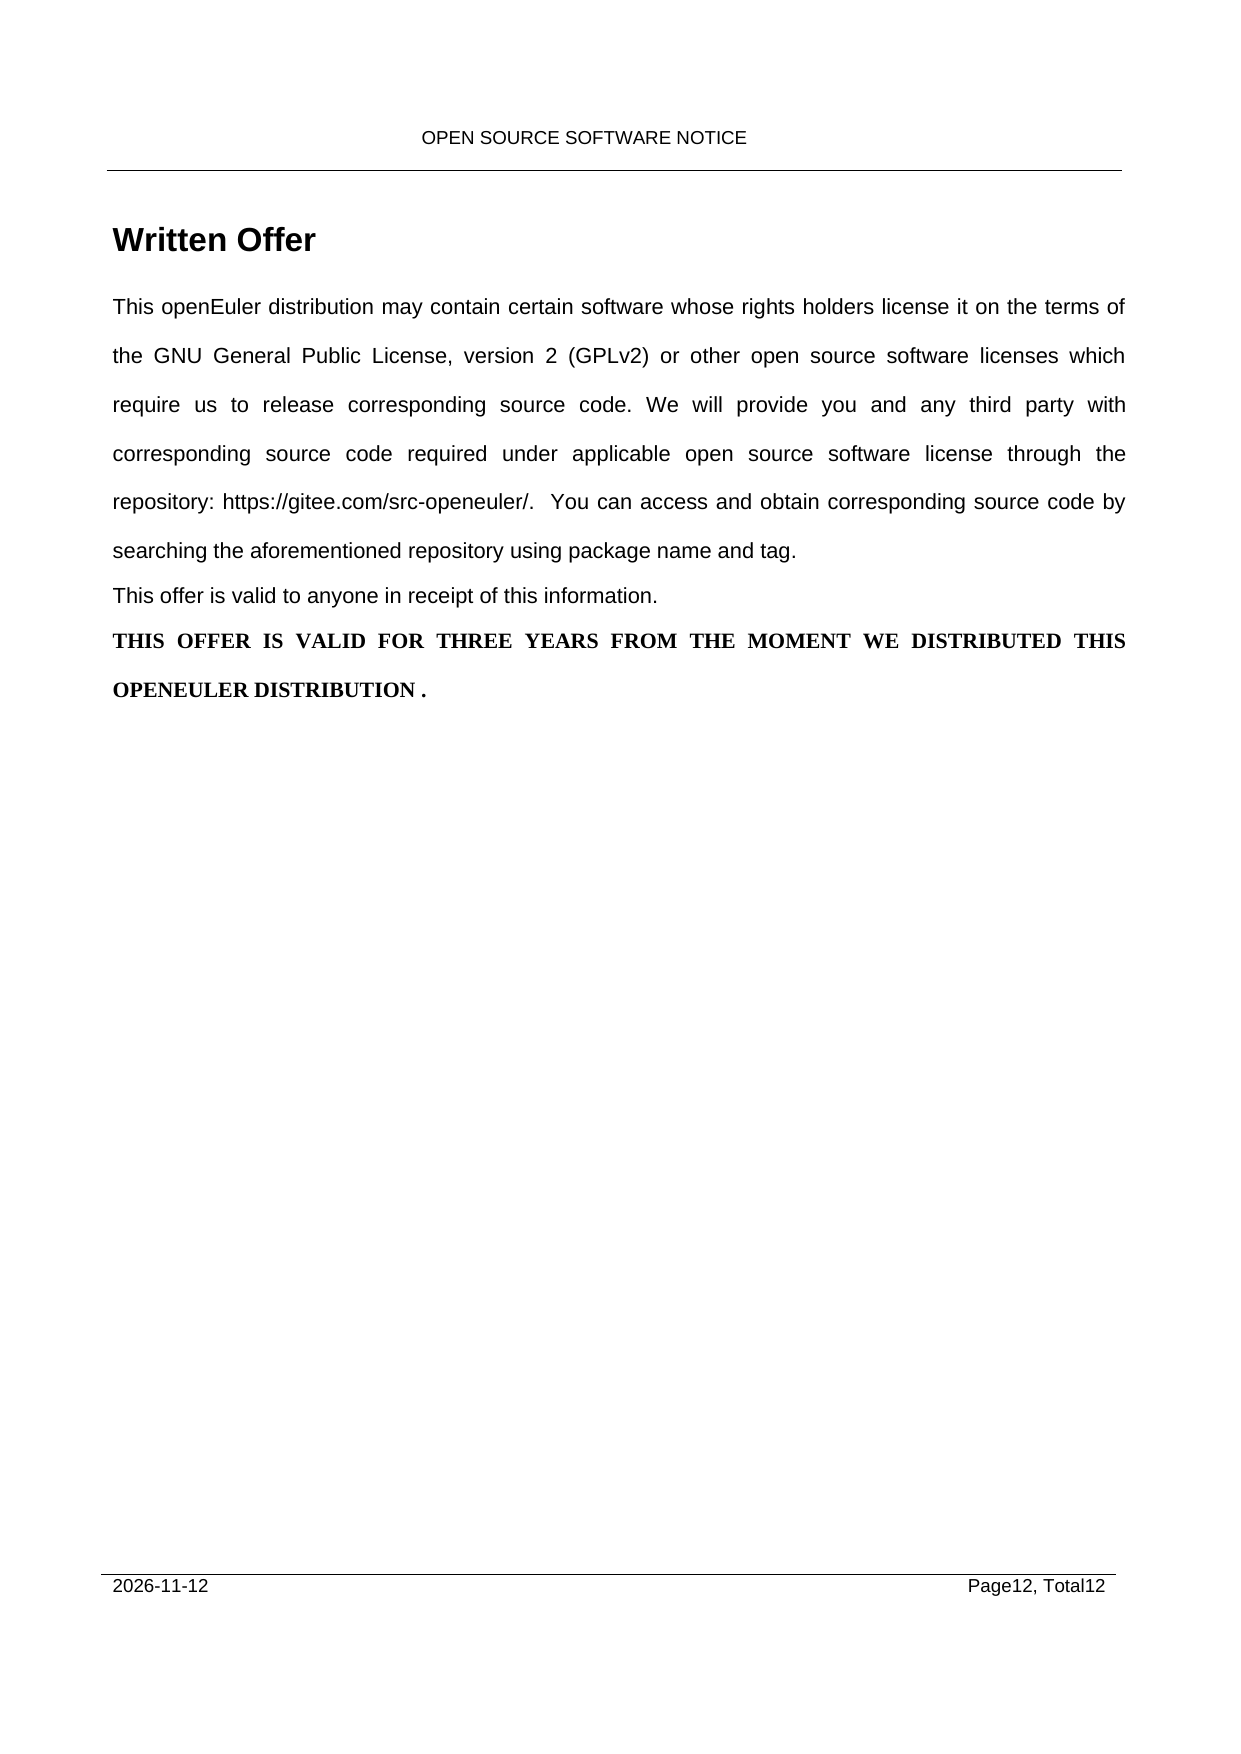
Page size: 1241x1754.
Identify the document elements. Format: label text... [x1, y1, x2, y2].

text THIS OFFER IS VALID FOR THREE YEARS FROM THE MOMENT WE DISTRIBUTED THIS OPENEULER DISTRIBUTION . [112, 624, 1128, 706]
text This offer is valid to anyone in receipt of this information. [112, 579, 1128, 612]
text Written Offer [112, 206, 1128, 271]
text This openEuler distribution may contain certain software whose rights holders license it on the terms of the GNU General Public License, version 2 (GPLv2) or other open source software licenses which require us to release corresponding source code. We will provide you and any third party with corresponding source code required under applicable open source software license through the repository: https://gitee.com/src-openeuler/. You can access and obtain corresponding source code by searching the aforementioned repository using package name and tag. [112, 291, 1128, 567]
